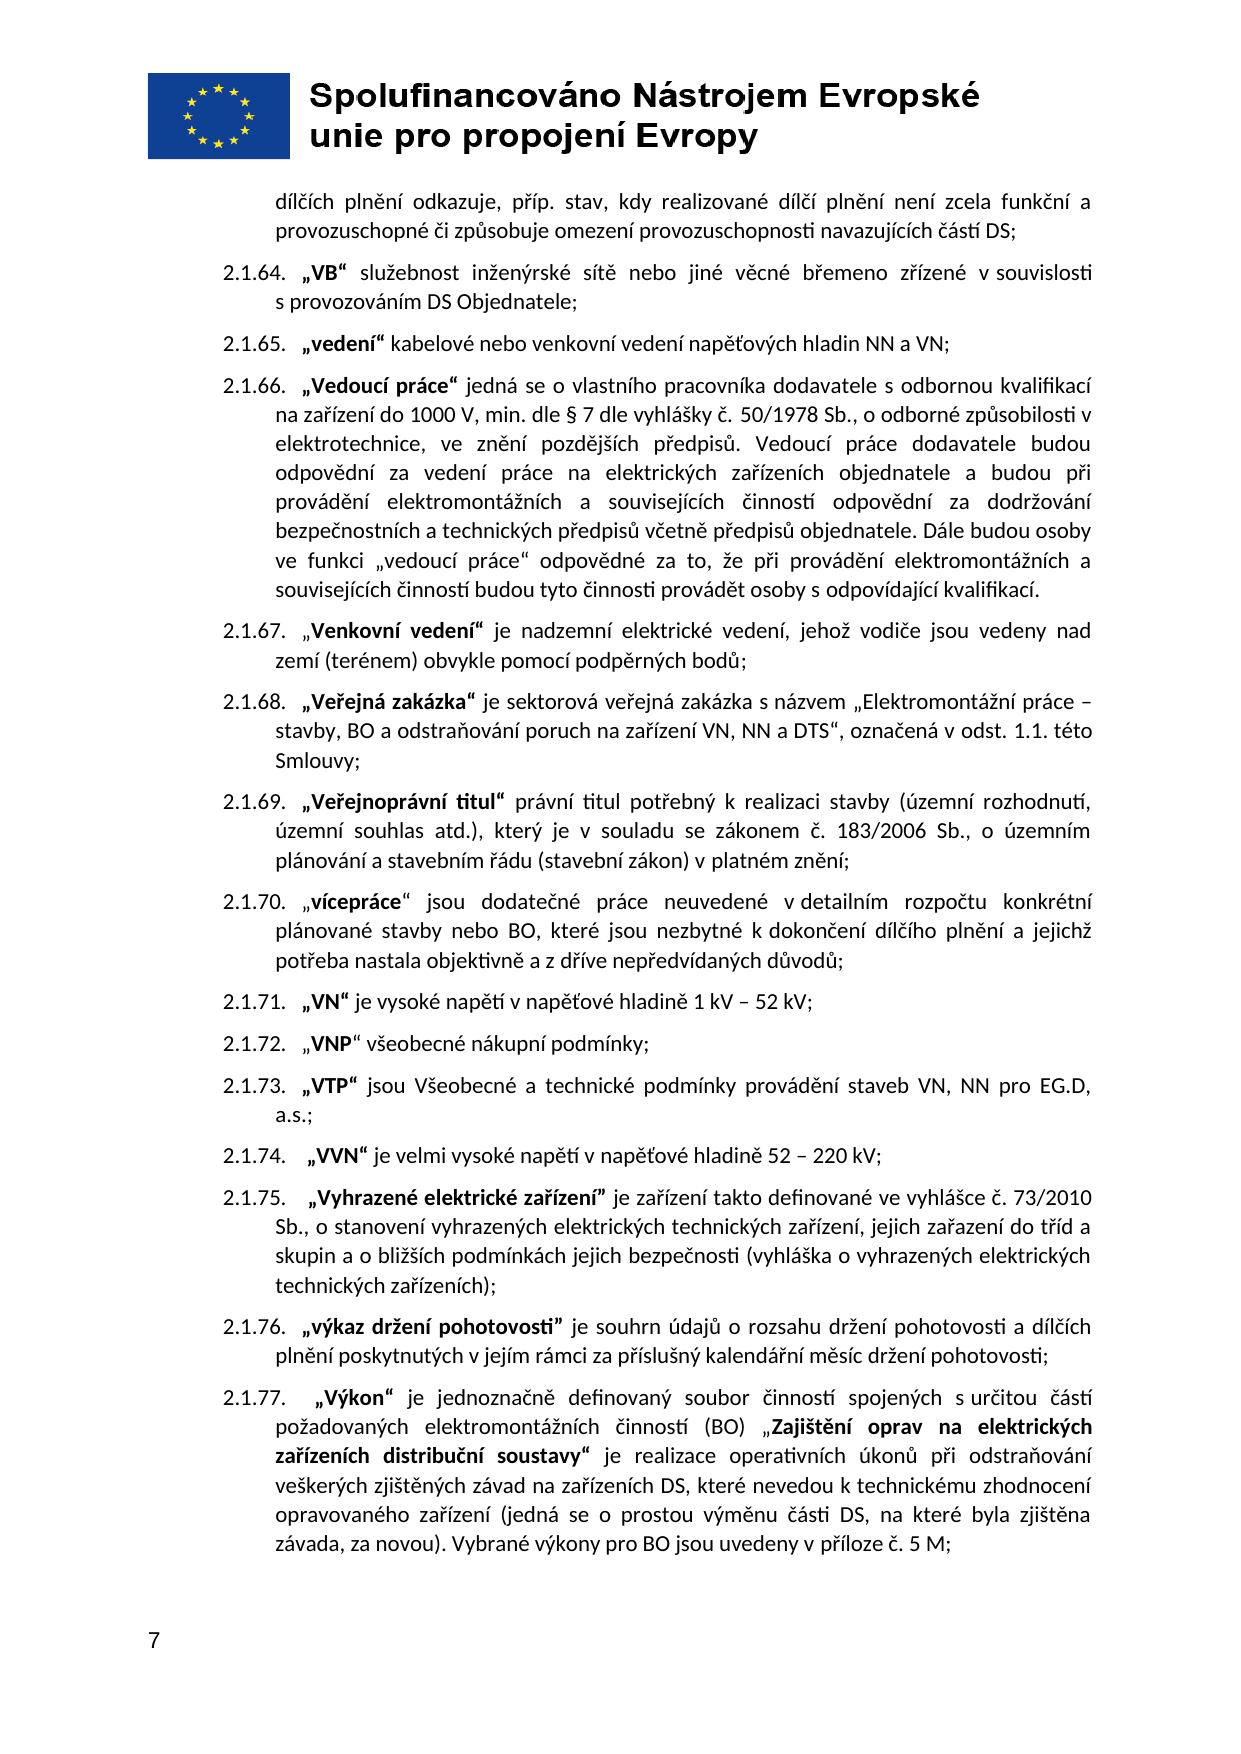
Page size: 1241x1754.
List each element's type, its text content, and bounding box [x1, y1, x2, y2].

list „výkaz držení pohotovosti” je souhrn údajů o rozsahu držení pohotovosti a dílčích plnění poskytnutých v jejím rámci za příslušný kalendářní měsíc držení pohotovosti; [223, 1311, 1093, 1370]
list „VN“ je vysoké napětí v napěťové hladině 1 kV – 52 kV; [223, 986, 1093, 1016]
list „Výkon“ je jednoznačně definovaný soubor činností spojených s určitou částí požadovaných elektromontážních činností (BO) „Zajištění oprav na elektrických zařízeních distribuční soustavy“ je realizace operativních úkonů při odstraňování veškerých zjištěných závad na zařízeních DS, které nevedou k technickému zhodnocení opravovaného zařízení (jedná se o prostou výměnu části DS, na které byla zjištěna závada, za novou). Vybrané výkony pro BO jsou uvedeny v příloze č. 5 M; [223, 1382, 1093, 1557]
list „VTP“ jsou Všeobecné a technické podmínky provádění staveb VN, NN pro EG.D, a.s.; [223, 1070, 1093, 1128]
list „vícepráce“ jsou dodatečné práce neuvedené v detailním rozpočtu konkrétní plánované stavby nebo BO, které jsou nezbytné k dokončení dílčího plnění a jejichž potřeba nastala objektivně a z dříve nepředvídaných důvodů; [223, 886, 1093, 974]
list „Veřejná zakázka“ je sektorová veřejná zakázka s názvem „Elektromontážní práce – stavby, BO a odstraňování poruch na zařízení VN, NN a DTS“, označená v odst. 1.1. této Smlouvy; [223, 686, 1093, 774]
list „Vyhrazené elektrické zařízení” je zařízení takto definované ve vyhlášce č. 73/2010 Sb., o stanovení vyhrazených elektrických technických zařízení, jejich zařazení do tříd a skupin a o bližších podmínkách jejich bezpečnosti (vyhláška o vyhrazených elektrických technických zařízeních); [223, 1182, 1093, 1299]
list „Venkovní vedení“ je nadzemní elektrické vedení, jehož vodiče jsou vedeny nad zemí (terénem) obvykle pomocí podpěrných bodů; [223, 616, 1093, 674]
list „Veřejnoprávní titul“ právní titul potřebný k realizaci stavby (územní rozhodnutí, územní souhlas atd.), který je v souladu se zákonem č. 183/2006 Sb., o územním plánování a stavebním řádu (stavební zákon) v platném znění; [223, 786, 1093, 874]
list „Vedoucí práce“ jedná se o vlastního pracovníka dodavatele s odbornou kvalifikací na zařízení do 1000 V, min. dle § 7 dle vyhlášky č. 50/1978 Sb., o odborné způsobilosti v elektrotechnice, ve znění pozdějších předpisů. Vedoucí práce dodavatele budou odpovědní za vedení práce na elektrických zařízeních objednatele a budou při provádění elektromontážních a souvisejících činností odpovědní za dodržování bezpečnostních a technických předpisů včetně předpisů objednatele. Dále budou osoby ve funkci „vedoucí práce“ odpovědné za to, že při provádění elektromontážních a souvisejících činností budou tyto činnosti provádět osoby s odpovídající kvalifikací. [223, 370, 1093, 603]
list „VNP“ všeobecné nákupní podmínky; [223, 1028, 1093, 1057]
list „vedení“ kabelové nebo venkovní vedení napěťových hladin NN a VN; [223, 328, 1093, 357]
picture [147, 73, 991, 160]
list „VVN“ je velmi vysoké napětí v napěťové hladině 52 – 220 kV; [223, 1141, 1093, 1170]
list „VB“ služebnost inženýrské sítě nebo jiné věcné břemeno zřízené v souvislosti s provozováním DS Objednatele; [223, 257, 1093, 316]
